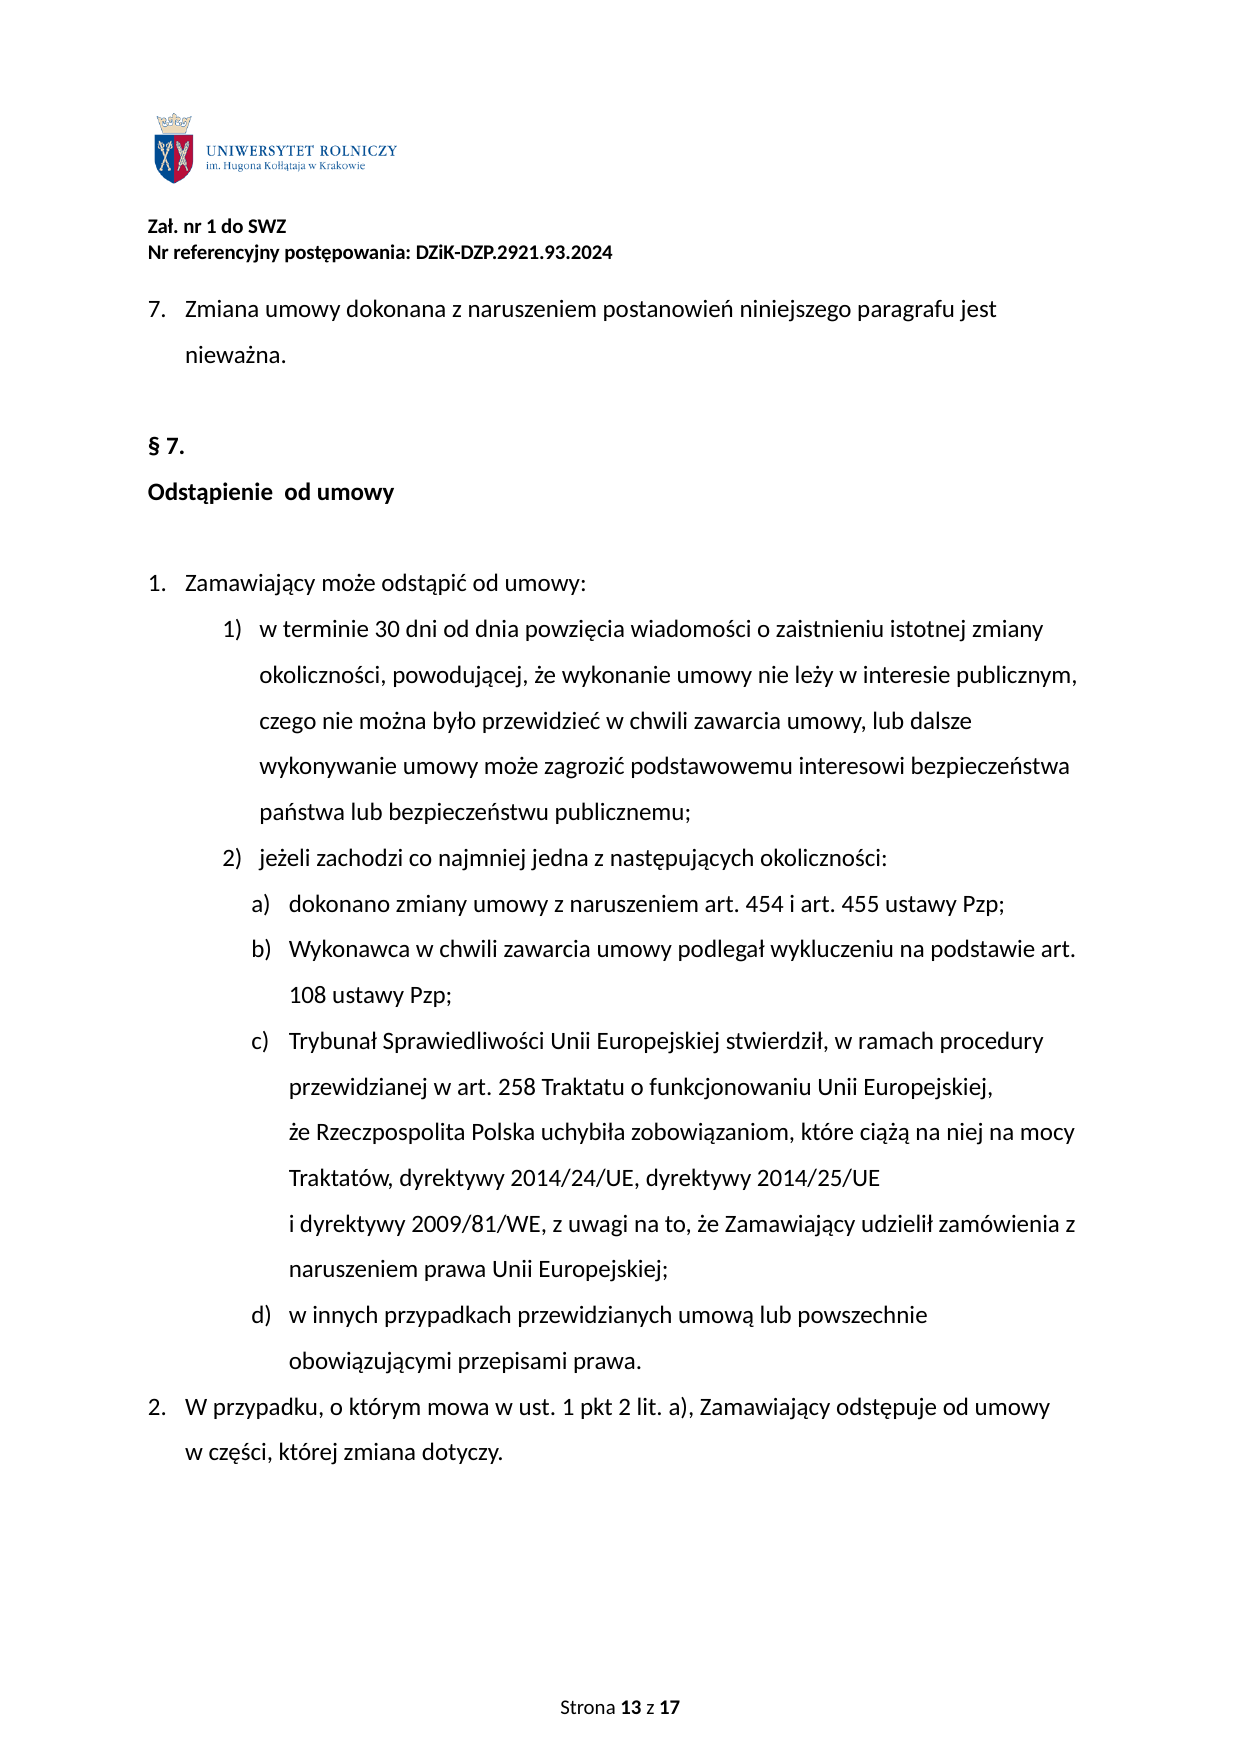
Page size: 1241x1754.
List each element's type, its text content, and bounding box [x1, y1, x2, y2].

list W przypadku, o którym mowa w ust. 1 pkt 2 lit. a), Zamawiający odstępuje od umowy w części, której zmiana dotyczy. [148, 1391, 1093, 1467]
list Zmiana umowy dokonana z naruszeniem postanowień niniejszego paragrafu jest nieważna. [148, 293, 1093, 369]
text Odstąpienie od umowy [148, 476, 1093, 507]
list Zamawiający może odstąpić od umowy: [148, 568, 1093, 598]
list w terminie 30 dni od dnia powzięcia wiadomości o zaistnieniu istotnej zmiany okoliczności, powodującej, że wykonanie umowy nie leży w interesie publicznym, czego nie można było przewidzieć w chwili zawarcia umowy, lub dalsze wykonywanie umowy może zagrozić podstawowemu interesowi bezpieczeństwa państwa lub bezpieczeństwu publicznemu; [222, 613, 1093, 827]
list Trybunał Sprawiedliwości Unii Europejskiej stwierdził, w ramach procedury przewidzianej w art. 258 Traktatu o funkcjonowaniu Unii Europejskiej, że Rzeczpospolita Polska uchybiła zobowiązaniom, które ciążą na niej na mocy Traktatów, dyrektywy 2014/24/UE, dyrektywy 2014/25/UE i dyrektywy 2009/81/WE, z uwagi na to, że Zamawiający udzielił zamówienia z naruszeniem prawa Unii Europejskiej; [251, 1025, 1093, 1284]
list dokonano zmiany umowy z naruszeniem art. 454 i art. 455 ustawy Pzp; [251, 888, 1093, 918]
list Wykonawca w chwili zawarcia umowy podlegał wykluczeniu na podstawie art. 108 ustawy Pzp; [251, 933, 1093, 1010]
list jeżeli zachodzi co najmniej jedna z następujących okoliczności: [222, 842, 1093, 872]
list w innych przypadkach przewidzianych umową lub powszechnie obowiązującymi przepisami prawa. [251, 1299, 1093, 1376]
text § 7. [148, 430, 1093, 461]
picture [151, 113, 408, 186]
